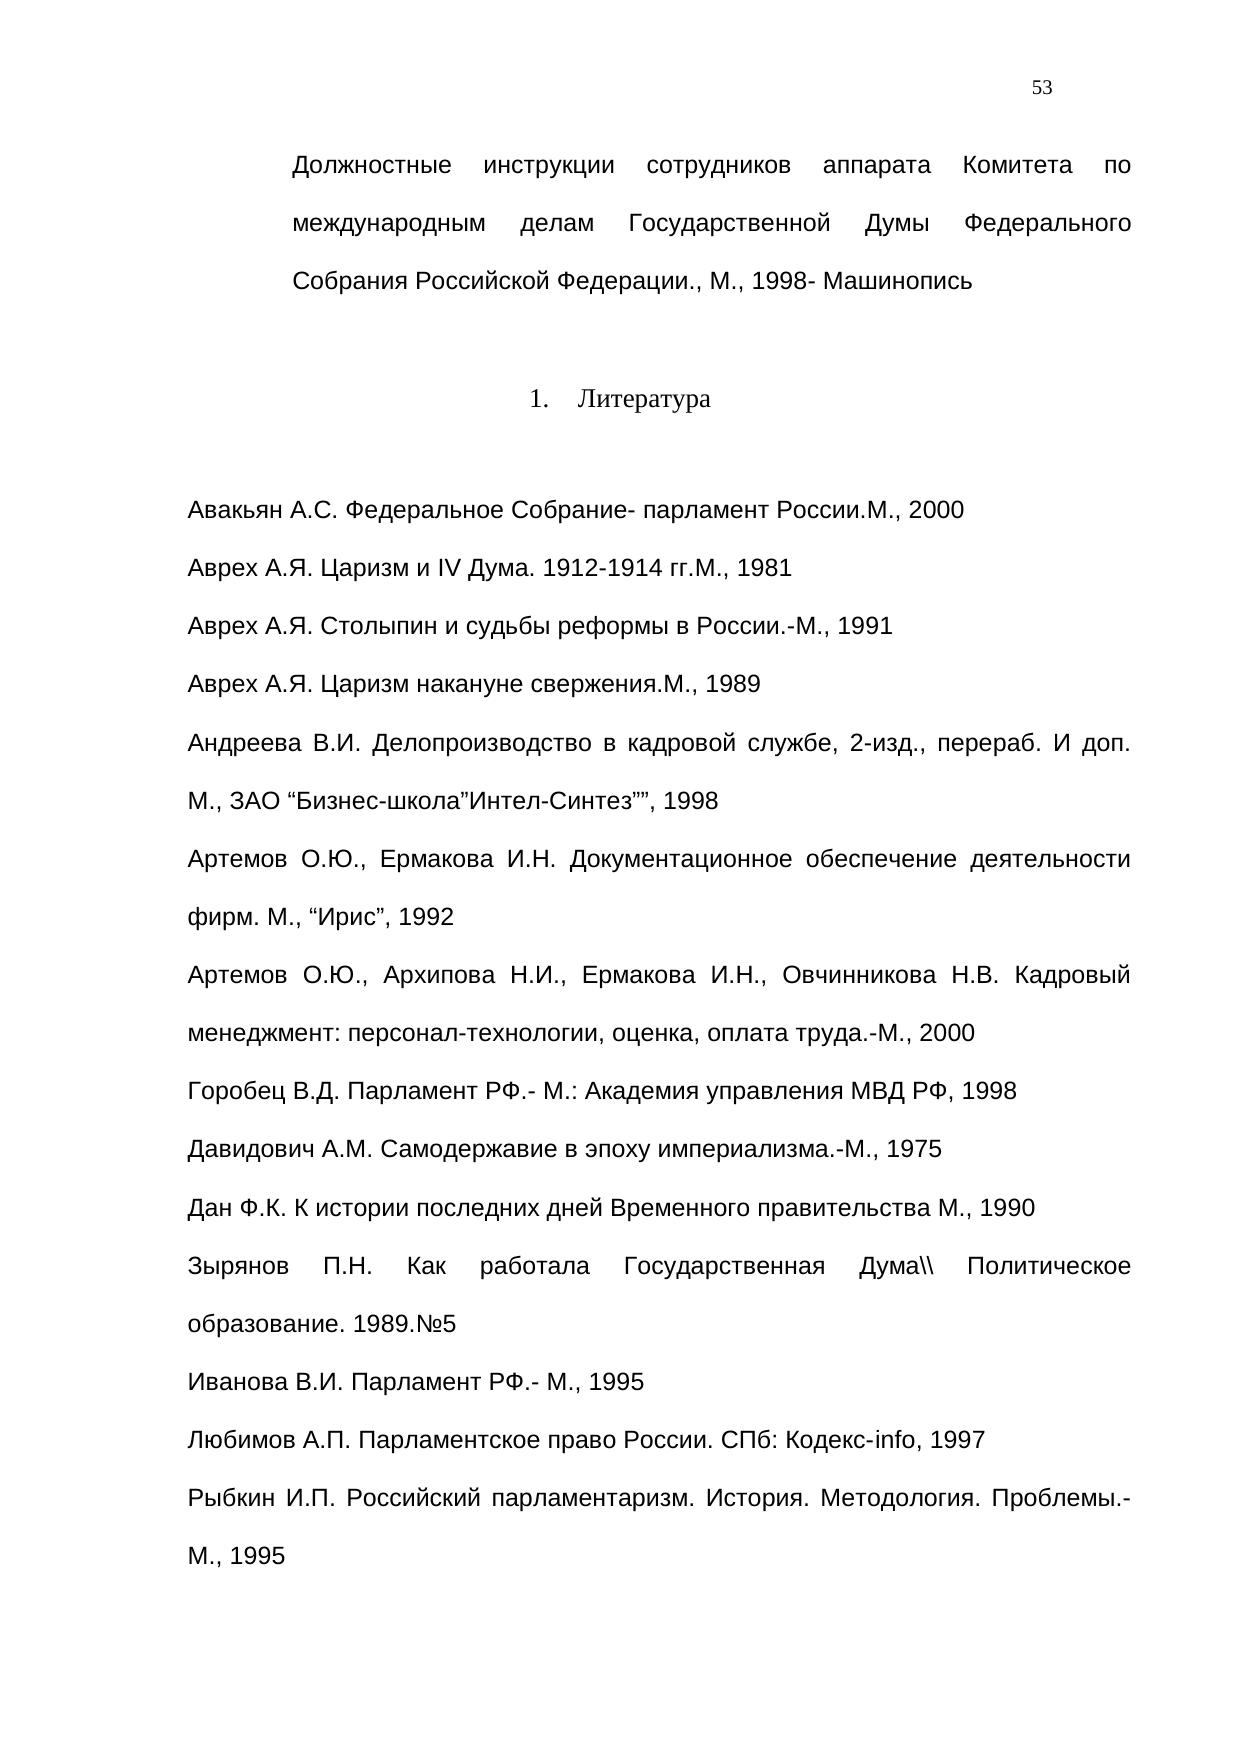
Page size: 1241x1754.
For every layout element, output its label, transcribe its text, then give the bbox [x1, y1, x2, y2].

text Аврех А.Я. Царизм и IV Дума. 1912-1914 гг.М., 1981 [187, 553, 1132, 582]
text Аврех А.Я. Царизм накануне свержения.М., 1989 [187, 669, 1132, 698]
text Артемов О.Ю., Ермакова И.Н. Документационное обеспечение деятельности фирм. М., “Ирис”, 1992 [187, 844, 1132, 931]
text Должностные инструкции сотрудников аппарата Комитета по международным делам Государственной Думы Федерального Собрания Российской Федерации., М., 1998- Машинопись [292, 150, 1132, 295]
text Андреева В.И. Делопроизводство в кадровой службе, 2-изд., перераб. И доп. М., ЗАО “Бизнес-школа”Интел-Синтез””, 1998 [187, 727, 1132, 814]
text Иванова В.И. Парламент РФ.- М., 1995 [187, 1367, 1132, 1396]
text Авакьян А.С. Федеральное Собрание- парламент России.М., 2000 [187, 495, 1132, 524]
text Давидович А.М. Самодержавие в эпоху империализма.-М., 1975 [187, 1134, 1132, 1163]
text Любимов А.П. Парламентское право России. СПб: Кодекс-info, 1997 [187, 1425, 1132, 1454]
text Аврех А.Я. Столыпин и судьбы реформы в России.-М., 1991 [187, 611, 1132, 640]
subtitle Литература [187, 382, 1053, 413]
text Артемов О.Ю., Архипова Н.И., Ермакова И.Н., Овчинникова Н.В. Кадровый менеджмент: персонал-технологии, оценка, оплата труда.-М., 2000 [187, 960, 1132, 1047]
text Зырянов П.Н. Как работала Государственная Дума\\ Политическое образование. 1989.№5 [187, 1251, 1132, 1338]
text Горобец В.Д. Парламент РФ.- М.: Академия управления МВД РФ, 1998 [187, 1076, 1132, 1105]
text Рыбкин И.П. Российский парламентаризм. История. Методология. Проблемы.-М., 1995 [187, 1483, 1132, 1570]
text Дан Ф.К. К истории последних дней Временного правительства М., 1990 [187, 1192, 1132, 1221]
